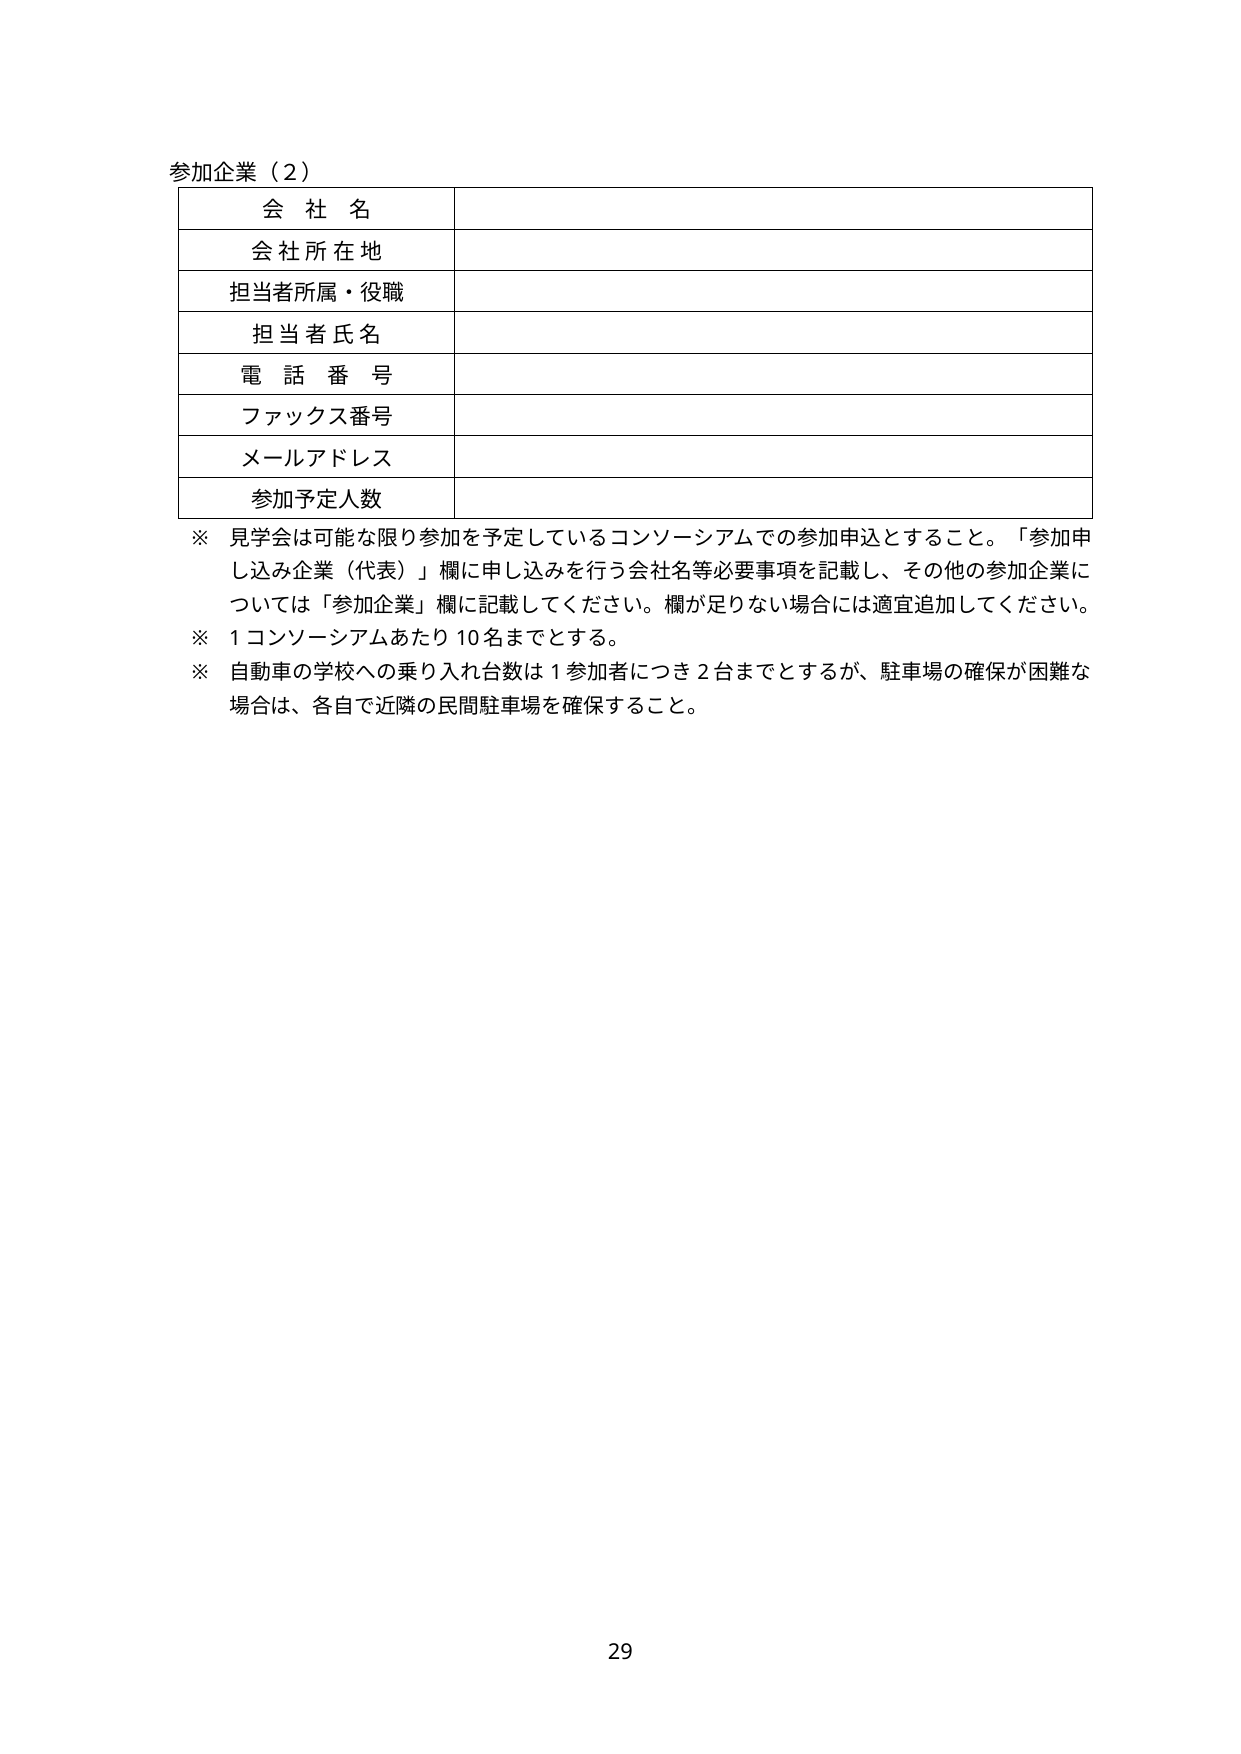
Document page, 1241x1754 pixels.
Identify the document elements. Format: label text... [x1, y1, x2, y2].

table_cell 担 当 者 氏 名 [179, 312, 454, 353]
table_header 会社名 [179, 188, 454, 228]
table_cell 電 話 番 号 [179, 354, 454, 394]
table_header [455, 188, 1092, 228]
table_cell [455, 395, 1092, 435]
table_cell [455, 354, 1092, 394]
list 見学会は可能な限り参加を予定しているコンソーシアムでの参加申込とすること。「参加申し込み企業（代表）」欄に申し込みを行う会社名等必要事項を記載し、その他の参加企業については「参加企業」欄に記載してください。欄が足りない場合には適宜追加してください。 [191, 519, 1092, 620]
table_cell [455, 271, 1092, 311]
table_cell 会社所在地 [179, 230, 454, 270]
list 自動車の学校への乗り入れ台数は1参加者につき2台までとするが、駐車場の確保が困難な場合は、各自で近隣の民間駐車場を確保すること。 [191, 654, 1092, 721]
text 参加企業（２） [148, 153, 1092, 187]
table_cell 参加予定人数 [179, 478, 454, 518]
table_cell [455, 436, 1092, 477]
table_cell 担当者所属・役職 [179, 271, 454, 311]
table_cell ファックス番号 [179, 395, 454, 435]
table_cell [455, 478, 1092, 518]
table_cell [455, 230, 1092, 270]
table_cell メールアドレス [179, 436, 454, 477]
list 1コンソーシアムあたり10名までとする。 [191, 620, 1092, 654]
table_cell [455, 312, 1092, 353]
